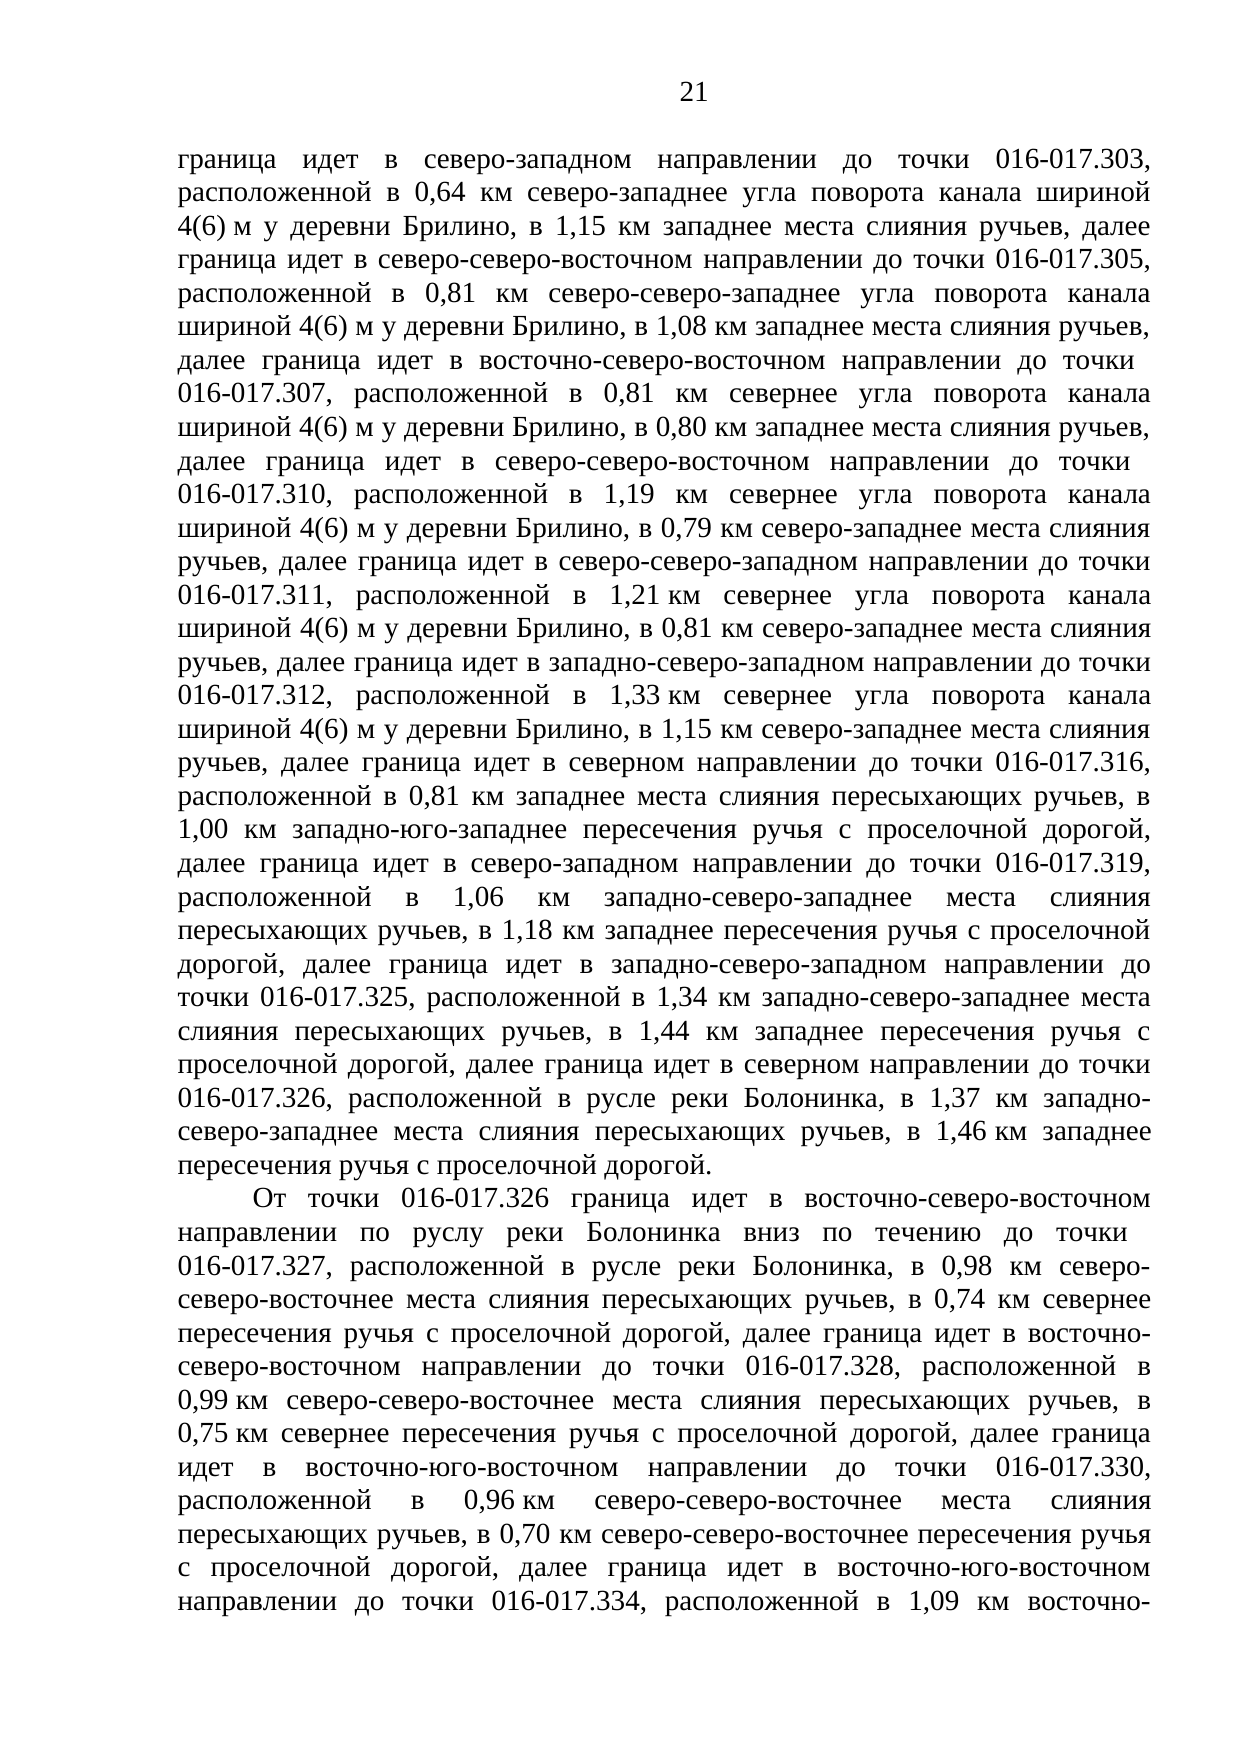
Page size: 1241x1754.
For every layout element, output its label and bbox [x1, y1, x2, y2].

text [177, 141, 1152, 1181]
text [177, 1181, 1152, 1617]
